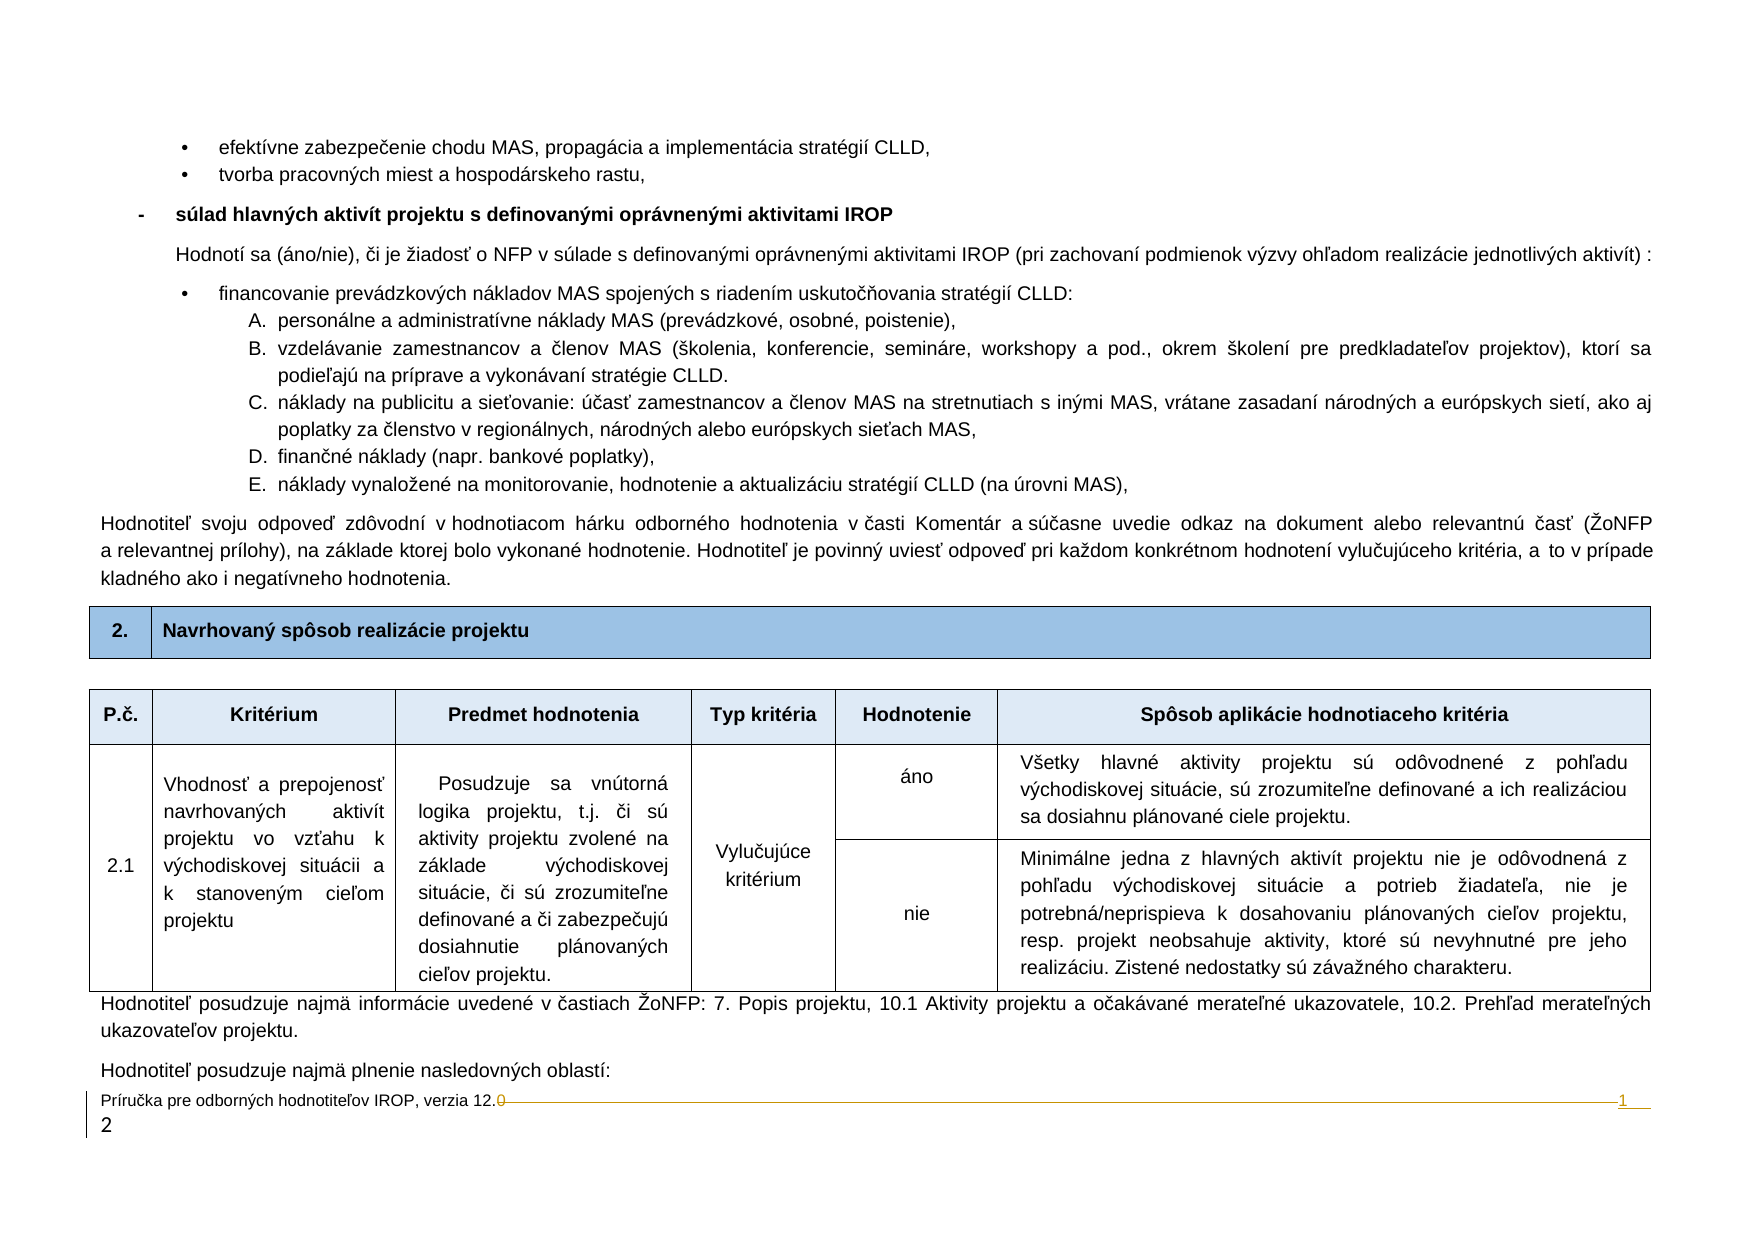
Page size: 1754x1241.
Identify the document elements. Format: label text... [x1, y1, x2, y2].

table_cell áno [836, 745, 997, 839]
list efektívne zabezpečenie chodu MAS, propagácia a implementácia stratégií CLLD, [181, 136, 1653, 158]
list náklady na publicitu a sieťovanie: účasť zamestnancov a členov MAS na stretnutiach s inými MAS, vrátane zasadaní národných a európskych sietí, ako aj poplatky za členstvo v regionálnych, národných alebo európskych sieťach MAS, [248, 391, 1653, 441]
list súlad hlavných aktivít projektu s definovanými oprávnenými aktivitami IROP [138, 203, 1653, 225]
list tvorba pracovných miest a hospodárskeho rastu, [181, 163, 1653, 186]
text Hodnotiteľ posudzuje najmä informácie uvedené v častiach ŽoNFP: 7. Popis projektu, 10.1 Aktivity projektu a očakávané merateľné ukazovatele, 10.2. Prehľad merateľných ukazovateľov projektu. [100, 992, 1653, 1042]
table_cell Vylučujúce kritérium [692, 745, 835, 991]
table_cell [998, 745, 1650, 839]
table_cell nie [836, 840, 997, 991]
table_header Typ kritéria [692, 690, 835, 744]
table_header Kritérium [153, 690, 395, 744]
table_cell [998, 840, 1650, 991]
list personálne a administratívne náklady MAS (prevádzkové, osobné, poistenie), [248, 309, 1653, 332]
text Hodnotiteľ svoju odpoveď zdôvodní v hodnotiacom hárku odborného hodnotenia v časti Komentár a súčasne uvedie odkaz na dokument alebo relevantnú časť (ŽoNFP a relevantnej prílohy), na základe ktorej bolo vykonané hodnotenie. Hodnotiteľ je povinný uviesť odpoveď pri každom konkrétnom hodnotení vylučujúceho kritéria, a to v prípade kladného ako i negatívneho hodnotenia. [100, 512, 1653, 589]
table_header Spôsob aplikácie hodnotiaceho kritéria [998, 690, 1650, 744]
table_header Navrhovaný spôsob realizácie projektu [152, 607, 1650, 658]
table_header P.č. [90, 690, 152, 744]
table_cell Vhodnosť a prepojenosť navrhovaných aktivít projektu vo vzťahu k východiskovej situácii a k stanoveným cieľom projektu [153, 745, 395, 991]
table_header 2. [90, 607, 151, 658]
text Hodnotiteľ posudzuje najmä plnenie nasledovných oblastí: [100, 1058, 1653, 1081]
list finančné náklady (napr. bankové poplatky), [248, 445, 1653, 468]
list náklady vynaložené na monitorovanie, hodnotenie a aktualizáciu stratégií CLLD (na úrovni MAS), [248, 472, 1653, 495]
table_cell 2.1 [90, 745, 152, 991]
list vzdelávanie zamestnancov a členov MAS (školenia, konferencie, semináre, workshopy a pod., okrem školení pre predkladateľov projektov), ktorí sa podieľajú na príprave a vykonávaní stratégie CLLD. [248, 336, 1653, 386]
table_header Predmet hodnotenia [396, 690, 691, 744]
text Hodnotí sa (áno/nie), či je žiadosť o NFP v súlade s definovanými oprávnenými aktivitami IROP (pri zachovaní podmienok výzvy ohľadom realizácie jednotlivých aktivít) : [175, 242, 1653, 265]
table_cell [396, 745, 691, 991]
table_header Hodnotenie [836, 690, 997, 744]
list financovanie prevádzkových nákladov MAS spojených s riadením uskutočňovania stratégií CLLD: [181, 282, 1653, 305]
